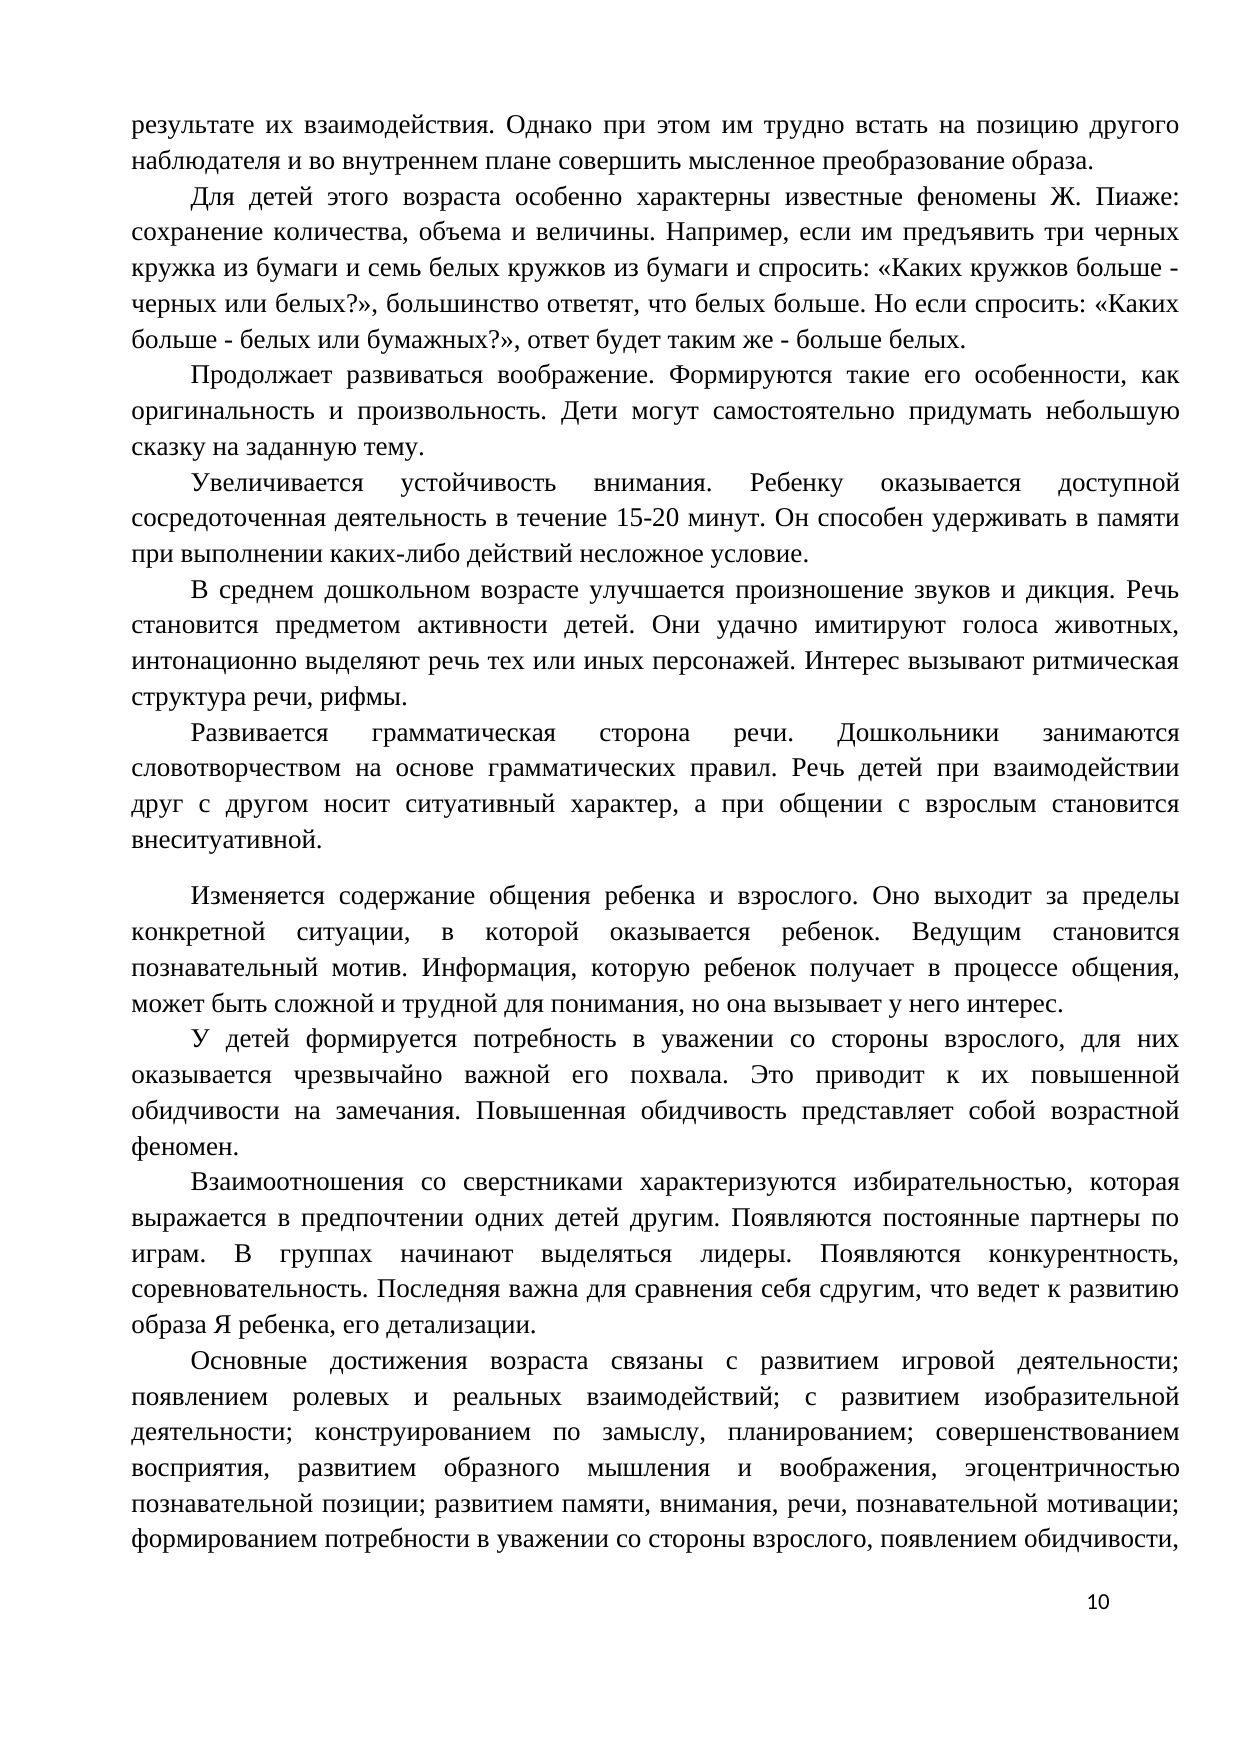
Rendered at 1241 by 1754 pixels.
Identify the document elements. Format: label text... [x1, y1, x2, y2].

text Продолжает развиваться воображение. Формируются такие его особенности, как оригинальность и произвольность. Дети могут самостоятельно придумать небольшую сказку на заданную тему. [131, 358, 1181, 461]
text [131, 108, 1181, 175]
text У детей формируется потребность в уважении со стороны взрослого, для них оказывается чрезвычайно важной его похвала. Это приводит к их повышенной обидчивости на замечания. Повышенная обидчивость представляет собой возрастной феномен. [131, 1022, 1181, 1161]
text Изменяется содержание общения ребенка и взрослого. Оно выходит за пределы конкретной ситуации, в которой оказывается ребенок. Ведущим становится познавательный мотив. Информация, которую ребенок получает в процессе общения, может быть сложной и трудной для понимания, но она вызывает у него интерес. [131, 879, 1181, 1018]
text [131, 1344, 1181, 1554]
text Развивается грамматическая сторона речи. Дошкольники занимаются словотворчеством на основе грамматических правил. Речь детей при взаимодействии друг с другом носит ситуативный характер, а при общении с взрослым становится внеситуативной. [131, 716, 1181, 854]
text В среднем дошкольном возрасте улучшается произношение звуков и дикция. Речь становится предметом активности детей. Они удачно имитируют голоса животных, интонационно выделяют речь тех или иных персонажей. Интерес вызывают ритмическая структура речи, рифмы. [131, 573, 1181, 711]
text Увеличивается устойчивость внимания. Ребенку оказывается доступной сосредоточенная деятельность в течение 15-20 минут. Он способен удерживать в памяти при выполнении каких-либо действий несложное условие. [131, 466, 1181, 568]
text Для детей этого возраста особенно характерны известные феномены Ж. Пиаже: сохранение количества, объема и величины. Например, если им предъявить три черных кружка из бумаги и семь белых кружков из бумаги и спросить: «Каких кружков больше - черных или белых?», большинство ответят, что белых больше. Но если спросить: «Каких больше - белых или бумажных?», ответ будет таким же - больше белых. [131, 180, 1181, 354]
text Взаимоотношения со сверстниками характеризуются избирательностью, которая выражается в предпочтении одних детей другим. Появляются постоянные партнеры по играм. В группах начинают выделяться лидеры. Появляются конкурентность, соревновательность. Последняя важна для сравнения себя сдругим, что ведет к развитию образа Я ребенка, его детализации. [131, 1165, 1181, 1339]
